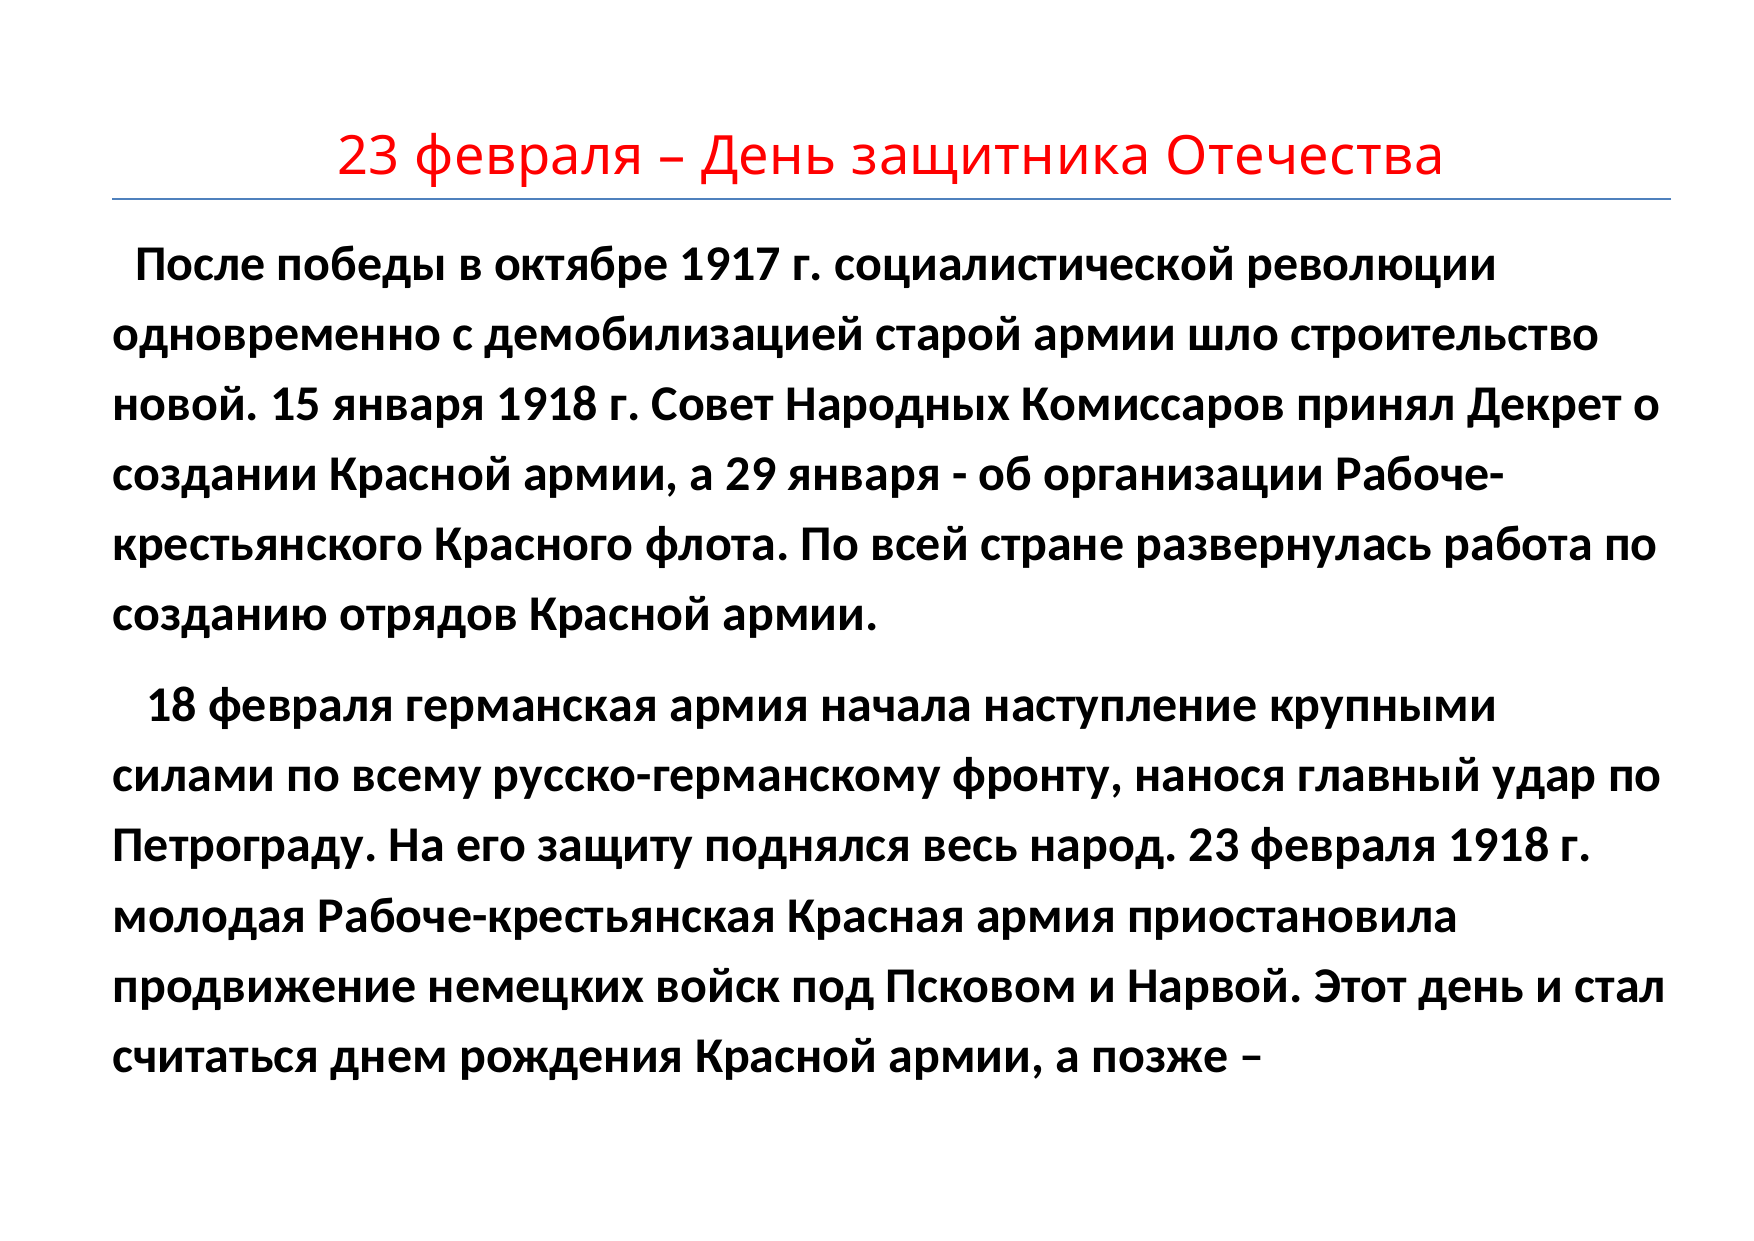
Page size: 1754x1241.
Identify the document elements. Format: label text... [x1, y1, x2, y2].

text После победы в октябре 1917 г. социалистической революции одновременно с демобилизацией старой армии шло строительство новой. 15 января 1918 г. Совет Народных Комиссаров принял Декрет о создании Красной армии, а 29 января - об организации Рабоче-крестьянского Красного флота. По всей стране развернулась работа по созданию отрядов Красной армии. [112, 232, 1671, 643]
title 23 февраля – День защитника Отечества [112, 116, 1671, 198]
text 18 февраля германская армия начала наступление крупными силами по всему русско-германскому фронту, нанося главный удар по Петрограду. На его защиту поднялся весь народ. 23 февраля 1918 г. молодая Рабоче-крестьянская Красная армия приостановила продвижение немецких войск под Псковом и Нарвой. Этот день и стал считаться днем рождения Красной армии, а позже – [112, 673, 1671, 1085]
